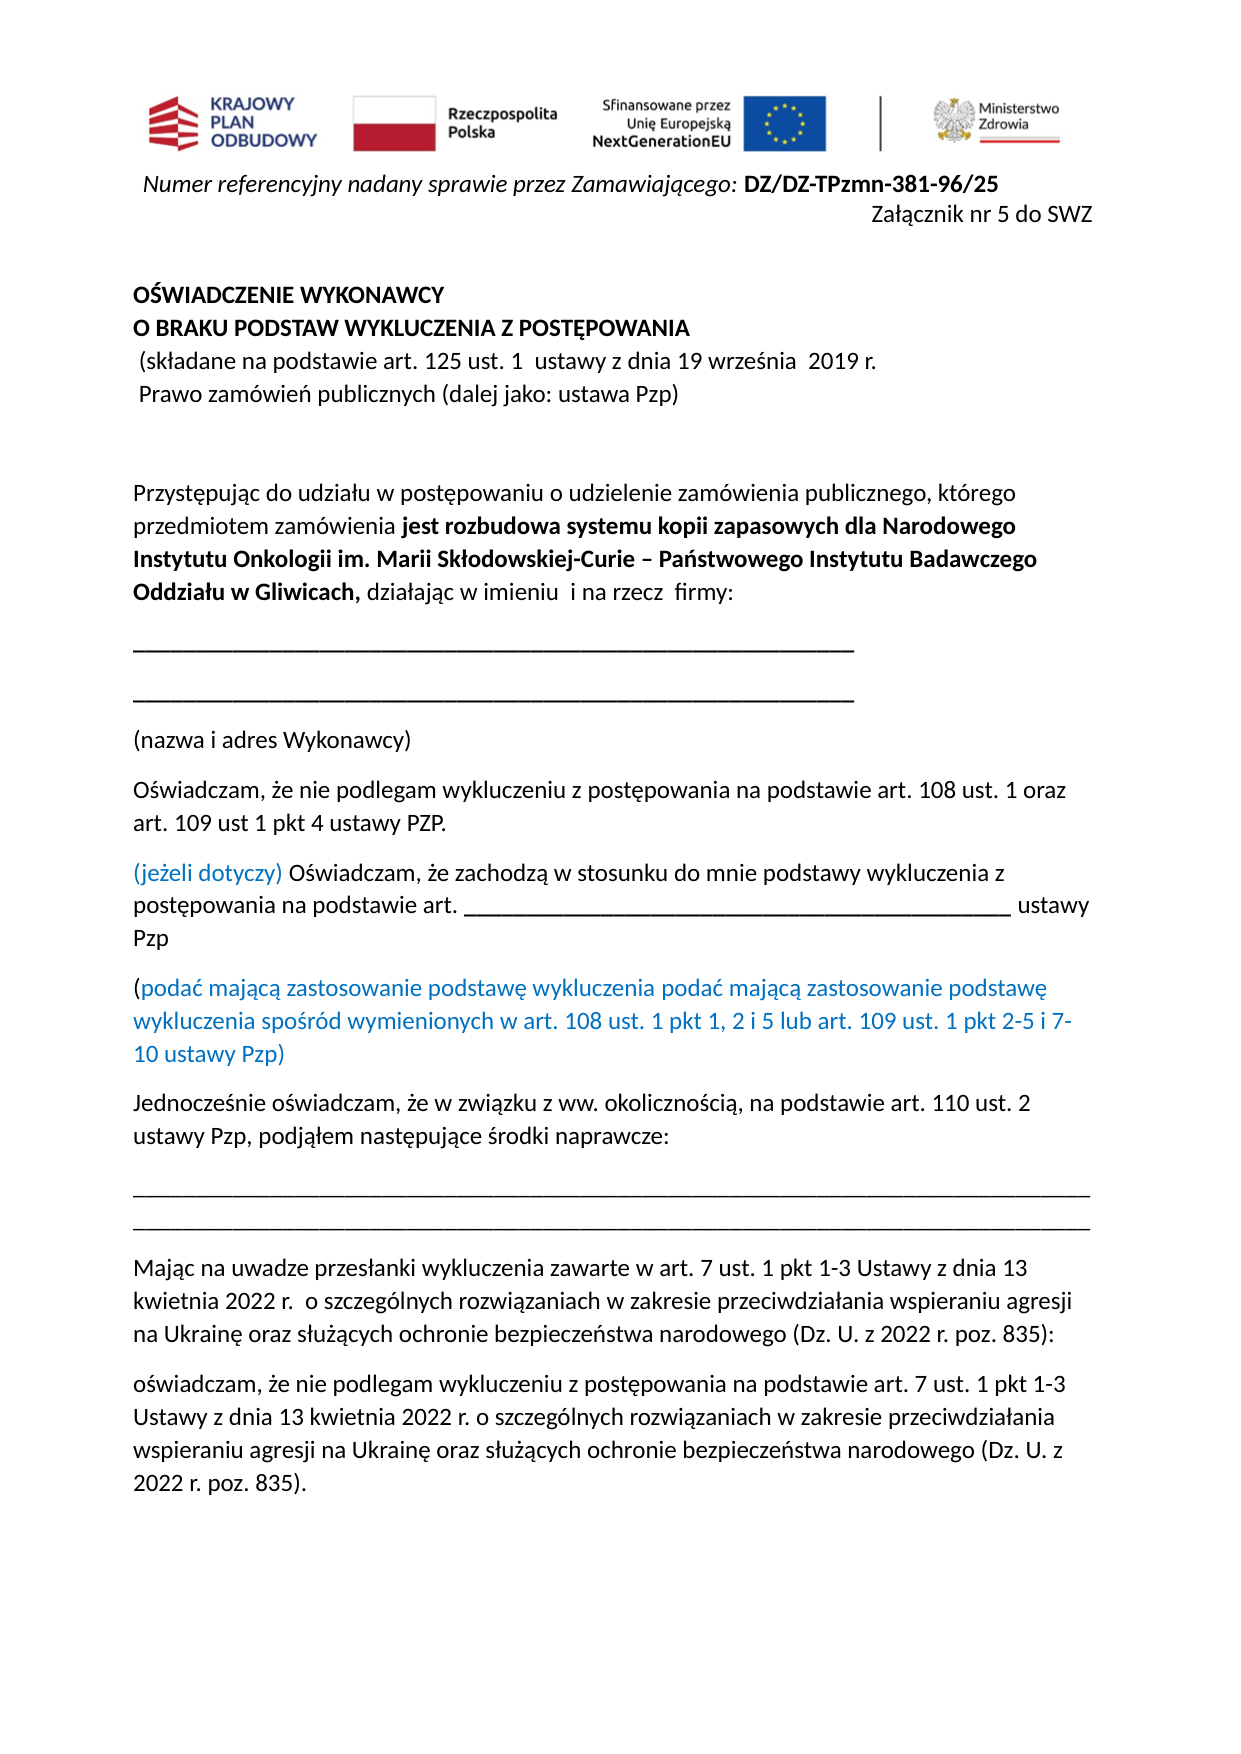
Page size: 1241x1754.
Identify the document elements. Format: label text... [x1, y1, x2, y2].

picture [132, 73, 1078, 168]
text (nazwa i adres Wykonawcy) [133, 725, 1092, 755]
text (jeżeli dotyczy) Oświadczam, że zachodzą w stosunku do mnie podstawy wykluczenia z postępowania na podstawie art. ____________________________________________ ustawy Pzp [133, 857, 1092, 953]
text Numer referencyjny nadany sprawie przez Zamawiającego: DZ/DZ-TPzmn-381-96/25 [133, 168, 1092, 198]
text __________________________________________________________ [133, 626, 1092, 656]
text oświadczam, że nie podlegam wykluczeniu z postępowania na podstawie art. 7 ust. 1 pkt 1-3 Ustawy z dnia 13 kwietnia 2022 r. o szczególnych rozwiązaniach w zakresie przeciwdziałania wspieraniu agresji na Ukrainę oraz służących ochronie bezpieczeństwa narodowego (Dz. U. z 2022 r. poz. 835). [133, 1368, 1092, 1497]
text Załącznik nr 5 do SWZ [133, 198, 1092, 229]
text Przystępując do udziału w postępowaniu o udzielenie zamówienia publicznego, którego przedmiotem zamówienia jest rozbudowa systemu kopii zapasowych dla Narodowego Instytutu Onkologii im. Marii Skłodowskiej-Curie – Państwowego Instytutu Badawczego Oddziału w Gliwicach, działając w imieniu i na rzecz firmy: [133, 477, 1092, 606]
text Mając na uwadze przesłanki wykluczenia zawarte w art. 7 ust. 1 pkt 1-3 Ustawy z dnia 13 kwietnia 2022 r. o szczególnych rozwiązaniach w zakresie przeciwdziałania wspieraniu agresji na Ukrainę oraz służących ochronie bezpieczeństwa narodowego (Dz. U. z 2022 r. poz. 835): [133, 1253, 1092, 1349]
text Oświadczam, że nie podlegam wykluczeniu z postępowania na podstawie art. 108 ust. 1 oraz art. 109 ust 1 pkt 4 ustawy PZP. [133, 774, 1092, 838]
text __________________________________________________________________________________________________________________________________________________________ [133, 1170, 1092, 1233]
text OŚWIADCZENIE WYKONAWCY O BRAKU PODSTAW WYKLUCZENIA Z POSTĘPOWANIA (składane na podstawie art. 125 ust. 1 ustawy z dnia 19 września 2019 r. Prawo zamówień publicznych (dalej jako: ustawa Pzp) [133, 279, 1092, 408]
text Jednocześnie oświadczam, że w związku z ww. okolicznością, na podstawie art. 110 ust. 2 ustawy Pzp, podjąłem następujące środki naprawcze: [133, 1088, 1092, 1151]
text (podać mającą zastosowanie podstawę wykluczenia podać mającą zastosowanie podstawę wykluczenia spośród wymienionych w art. 108 ust. 1 pkt 1, 2 i 5 lub art. 109 ust. 1 pkt 2-5 i 7-10 ustawy Pzp) [133, 972, 1092, 1068]
text __________________________________________________________ [133, 675, 1092, 706]
